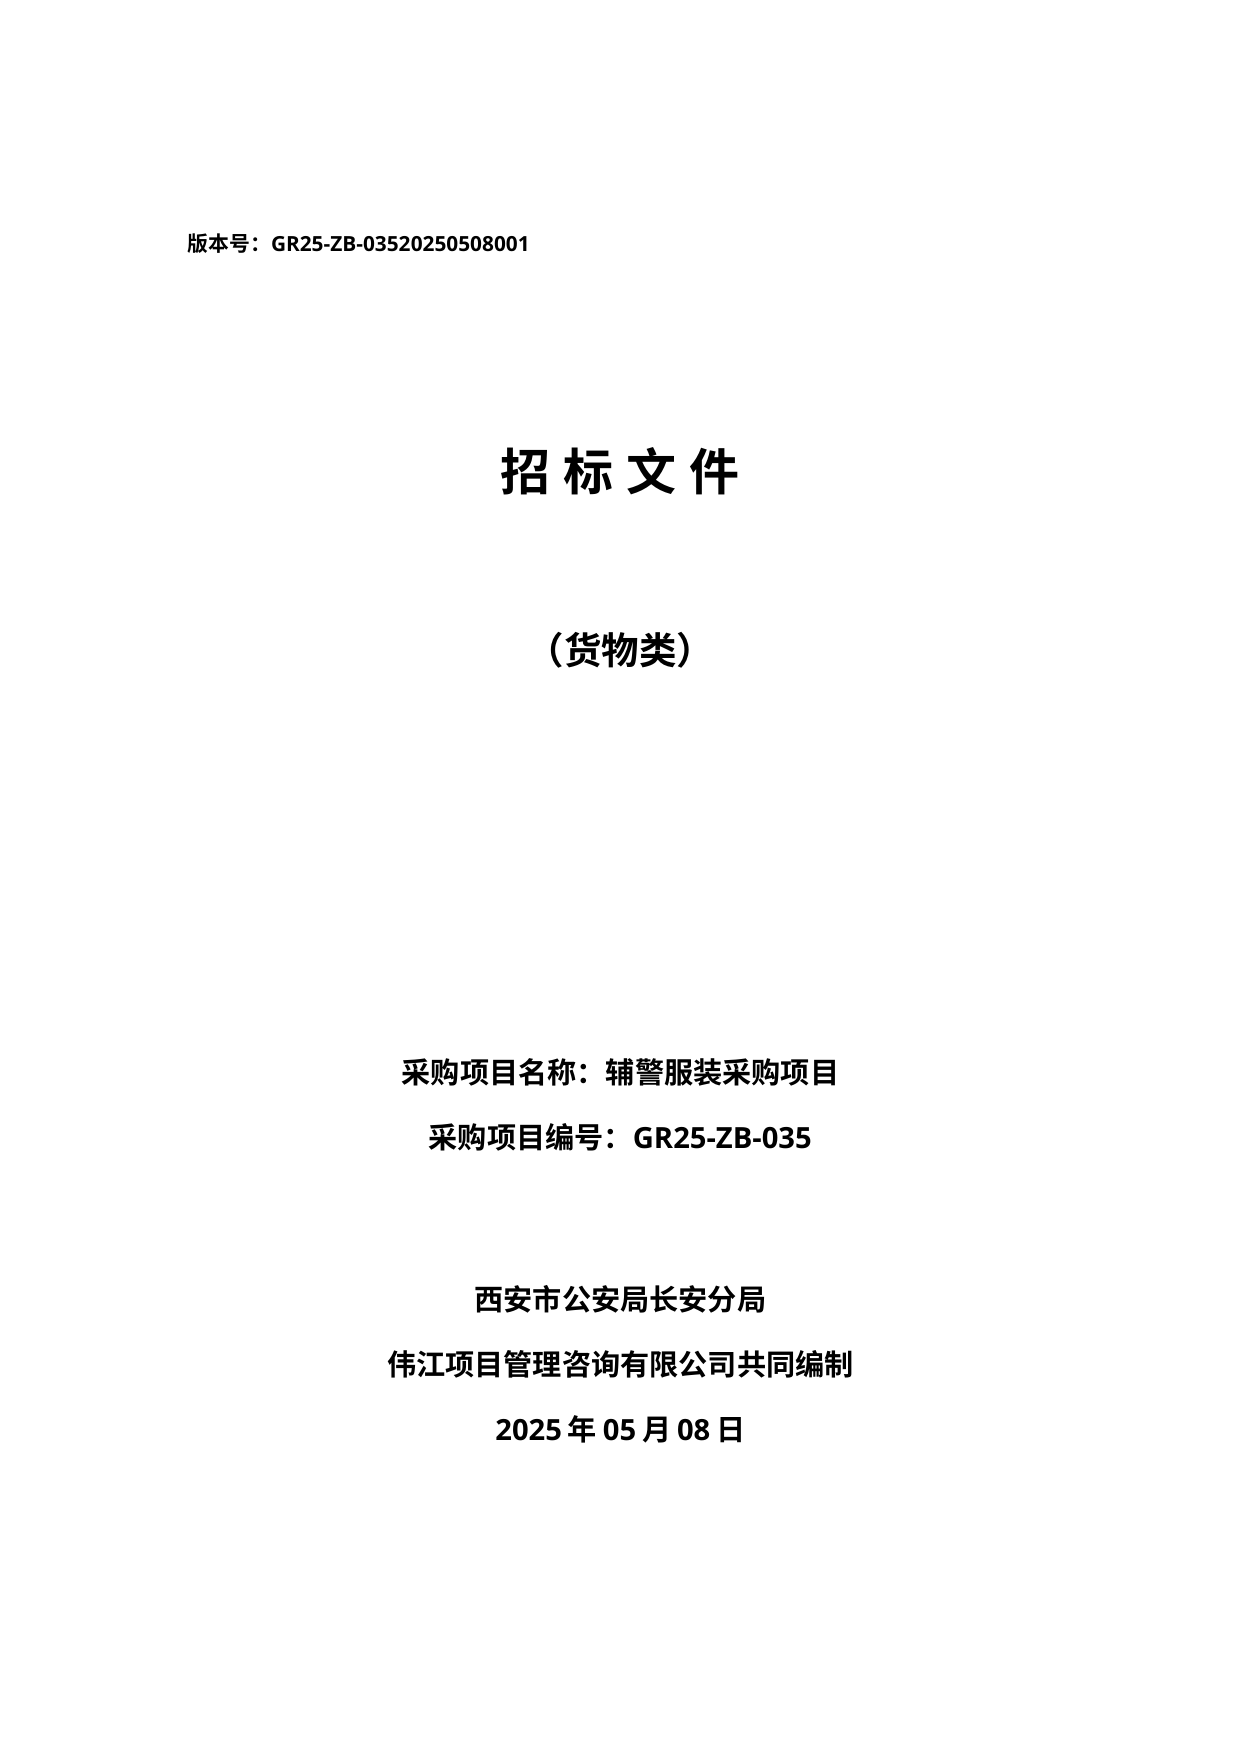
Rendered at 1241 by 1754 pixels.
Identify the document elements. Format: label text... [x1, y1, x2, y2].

text 采购项目编号：GR25-ZB-035 [187, 1104, 1053, 1267]
text （货物类） [187, 617, 1053, 1039]
text 招 标 文 件 [187, 422, 1053, 617]
text 版本号：GR25-ZB-03520250508001 [187, 227, 1053, 422]
text 西安市公安局长安分局 [187, 1267, 1053, 1332]
text 采购项目名称：辅警服装采购项目 [187, 1039, 1053, 1104]
text 2025年05月08日 [187, 1397, 1053, 1462]
text 伟江项目管理咨询有限公司共同编制 [187, 1332, 1053, 1397]
